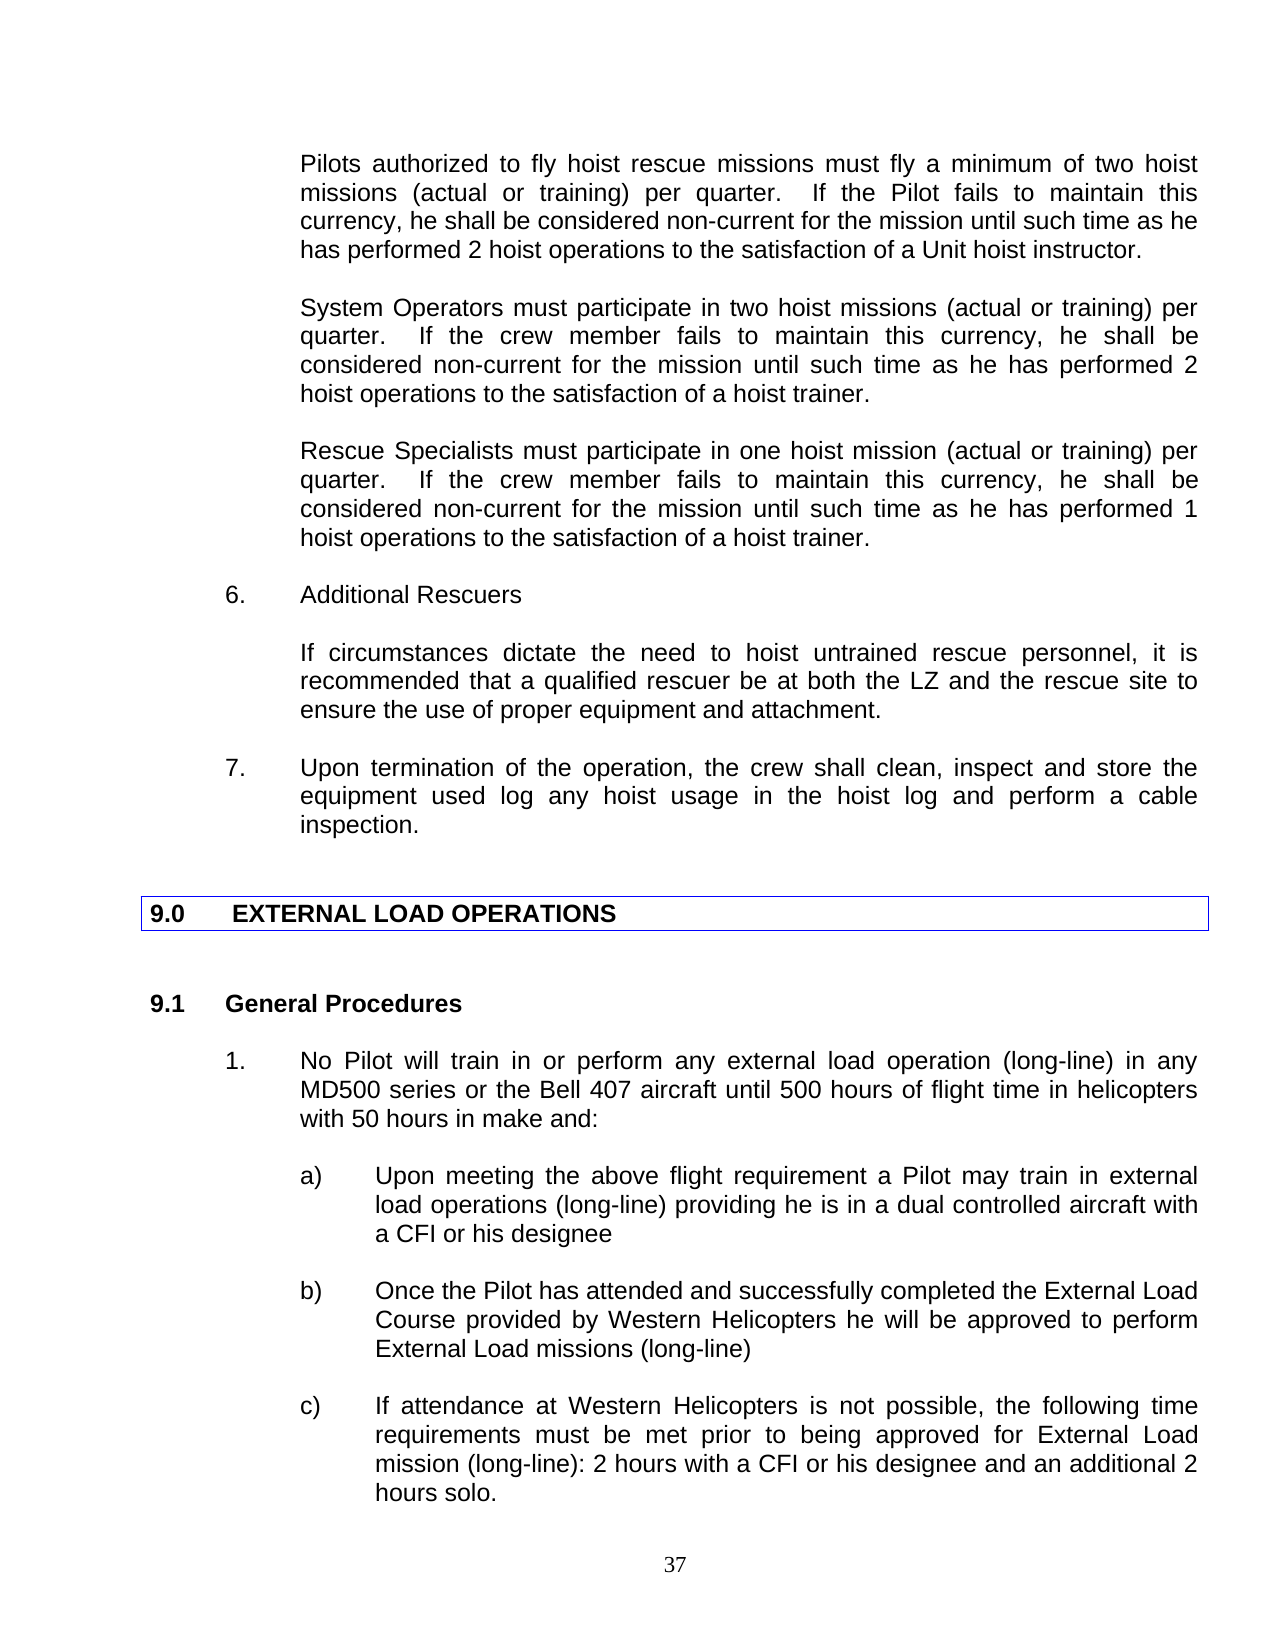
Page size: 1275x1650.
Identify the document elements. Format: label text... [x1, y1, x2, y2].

text If circumstances dictate the need to hoist untrained rescue personnel, it is recommended that a qualified rescuer be at both the LZ and the rescue site to ensure the use of proper equipment and attachment. [300, 637, 1200, 724]
list Upon meeting the above flight requirement a Pilot may train in external load operations (long-line) providing he is in a dual controlled aircraft with a CFI or his designee [300, 1161, 1200, 1247]
subtitle 9.0 EXTERNAL LOAD OPERATIONS [142, 897, 1208, 930]
text Pilots authorized to fly hoist rescue missions must fly a minimum of two hoist missions (actual or training) per quarter. If the Pilot fails to maintain this currency, he shall be considered non-current for the mission until such time as he has performed 2 hoist operations to the satisfaction of a Unit hoist instructor. [300, 149, 1200, 264]
list Once the Pilot has attended and successfully completed the External Load Course provided by Western Helicopters he will be approved to perform External Load missions (long-line) [300, 1276, 1200, 1362]
subtitle 9.1 General Procedures [150, 989, 1200, 1017]
text 7. Upon termination of the operation, the crew shall clean, inspect and store the equipment used log any hoist usage in the hoist log and perform a cable inspection. [225, 752, 1200, 839]
list If attendance at Western Helicopters is not possible, the following time requirements must be met prior to being approved for External Load mission (long-line): 2 hours with a CFI or his designee and an additional 2 hours solo. [300, 1391, 1200, 1506]
text 6. Additional Rescuers [159, 580, 1200, 609]
text System Operators must participate in two hoist missions (actual or training) per quarter. If the crew member fails to maintain this currency, he shall be considered non-current for the mission until such time as he has performed 2 hoist operations to the satisfaction of a hoist trainer. [300, 292, 1200, 407]
text Rescue Specialists must participate in one hoist mission (actual or training) per quarter. If the crew member fails to maintain this currency, he shall be considered non-current for the mission until such time as he has performed 1 hoist operations to the satisfaction of a hoist trainer. [300, 436, 1200, 551]
list No Pilot will train in or perform any external load operation (long-line) in any MD500 series or the Bell 407 aircraft until 500 hours of flight time in helicopters with 50 hours in make and: [225, 1046, 1200, 1132]
